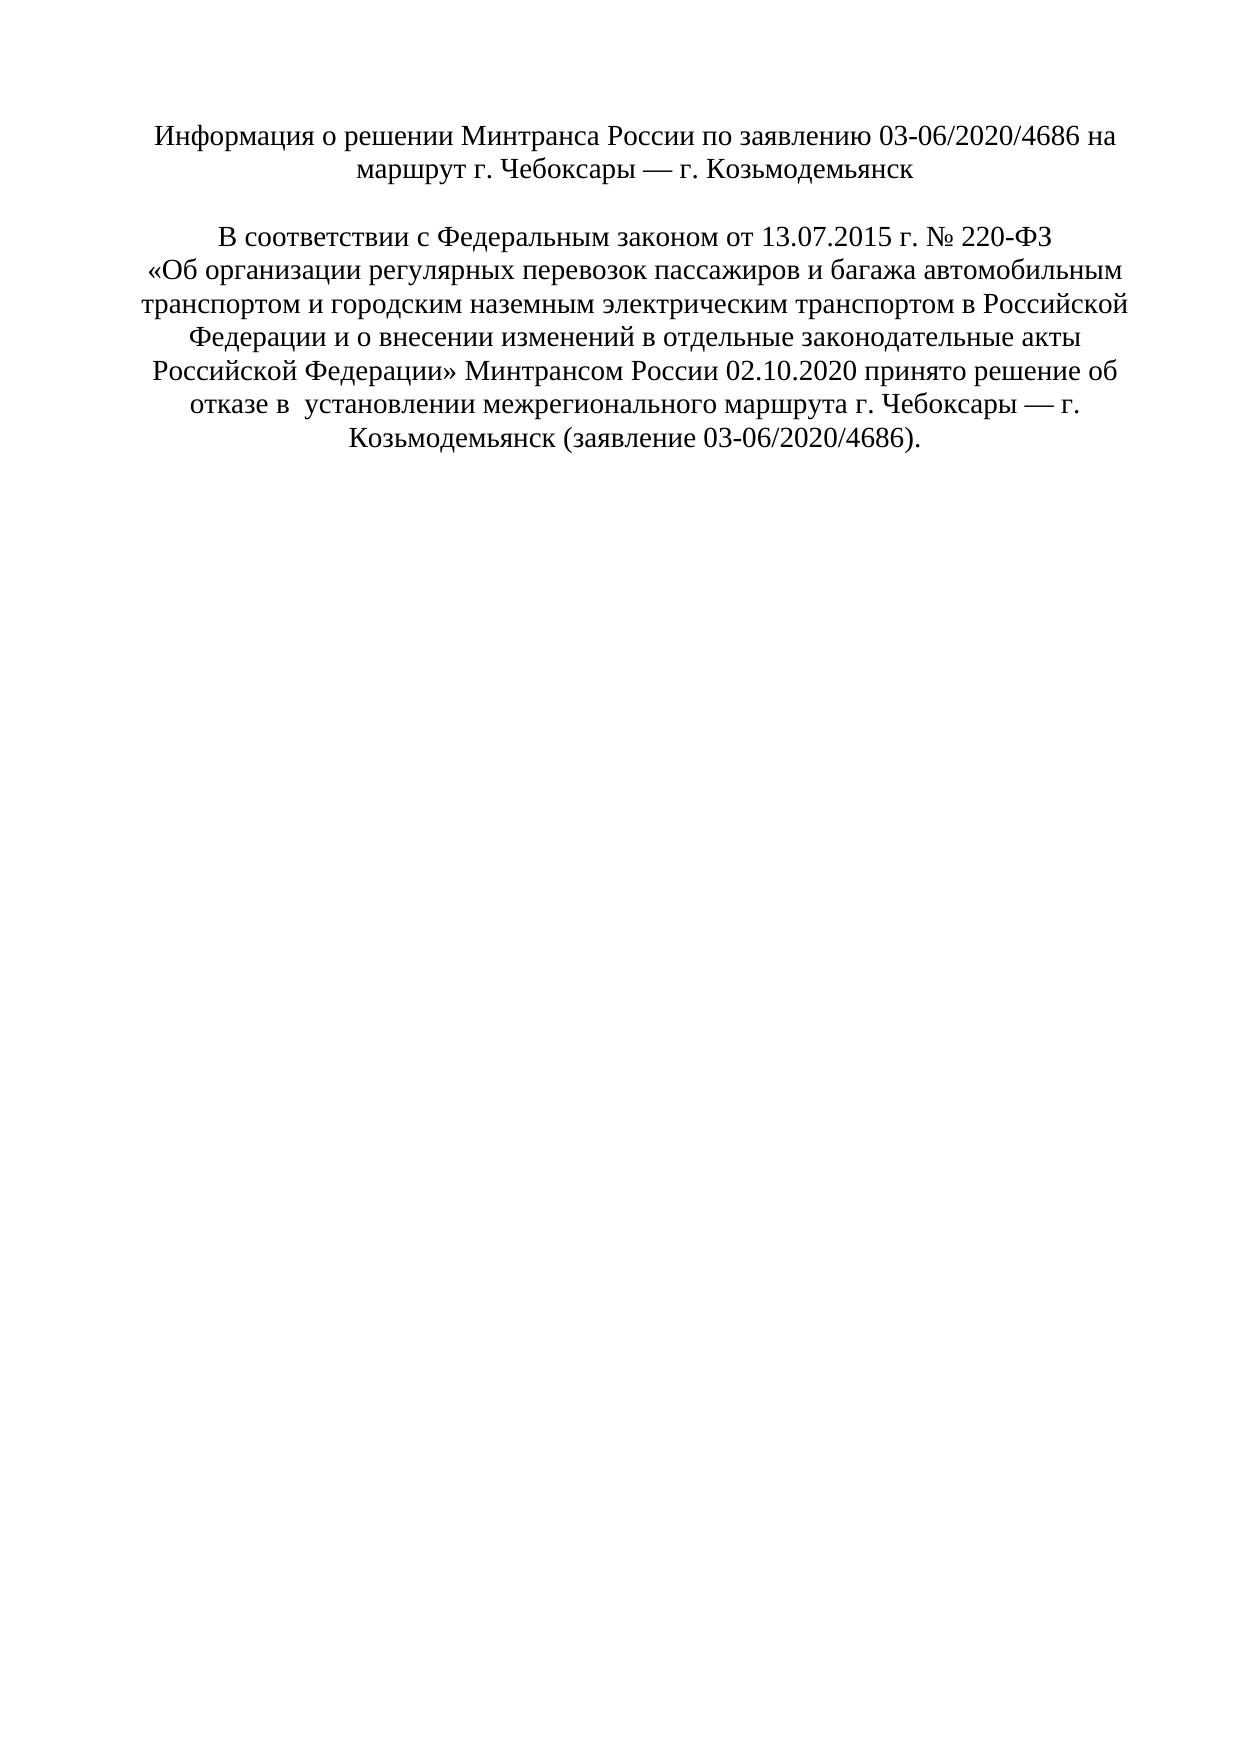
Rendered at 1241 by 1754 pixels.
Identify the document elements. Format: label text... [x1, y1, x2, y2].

text В соответствии с Федеральным законом от 13.07.2015 г. № 220-ФЗ «Об организации регулярных перевозок пассажиров и багажа автомобильным транспортом и городским наземным электрическим транспортом в Российской Федерации и о внесении изменений в отдельные законодательные акты Российской Федерации» Минтрансом России 02.10.2020 принято решение об отказе в установлении межрегионального маршрута г. Чебоксары — г. Козьмодемьянск (заявление 03-06/2020/4686). [118, 219, 1152, 453]
text Информация о решении Минтранса России по заявлению 03-06/2020/4686 на маршрут г. Чебоксары — г. Козьмодемьянск [118, 118, 1152, 185]
